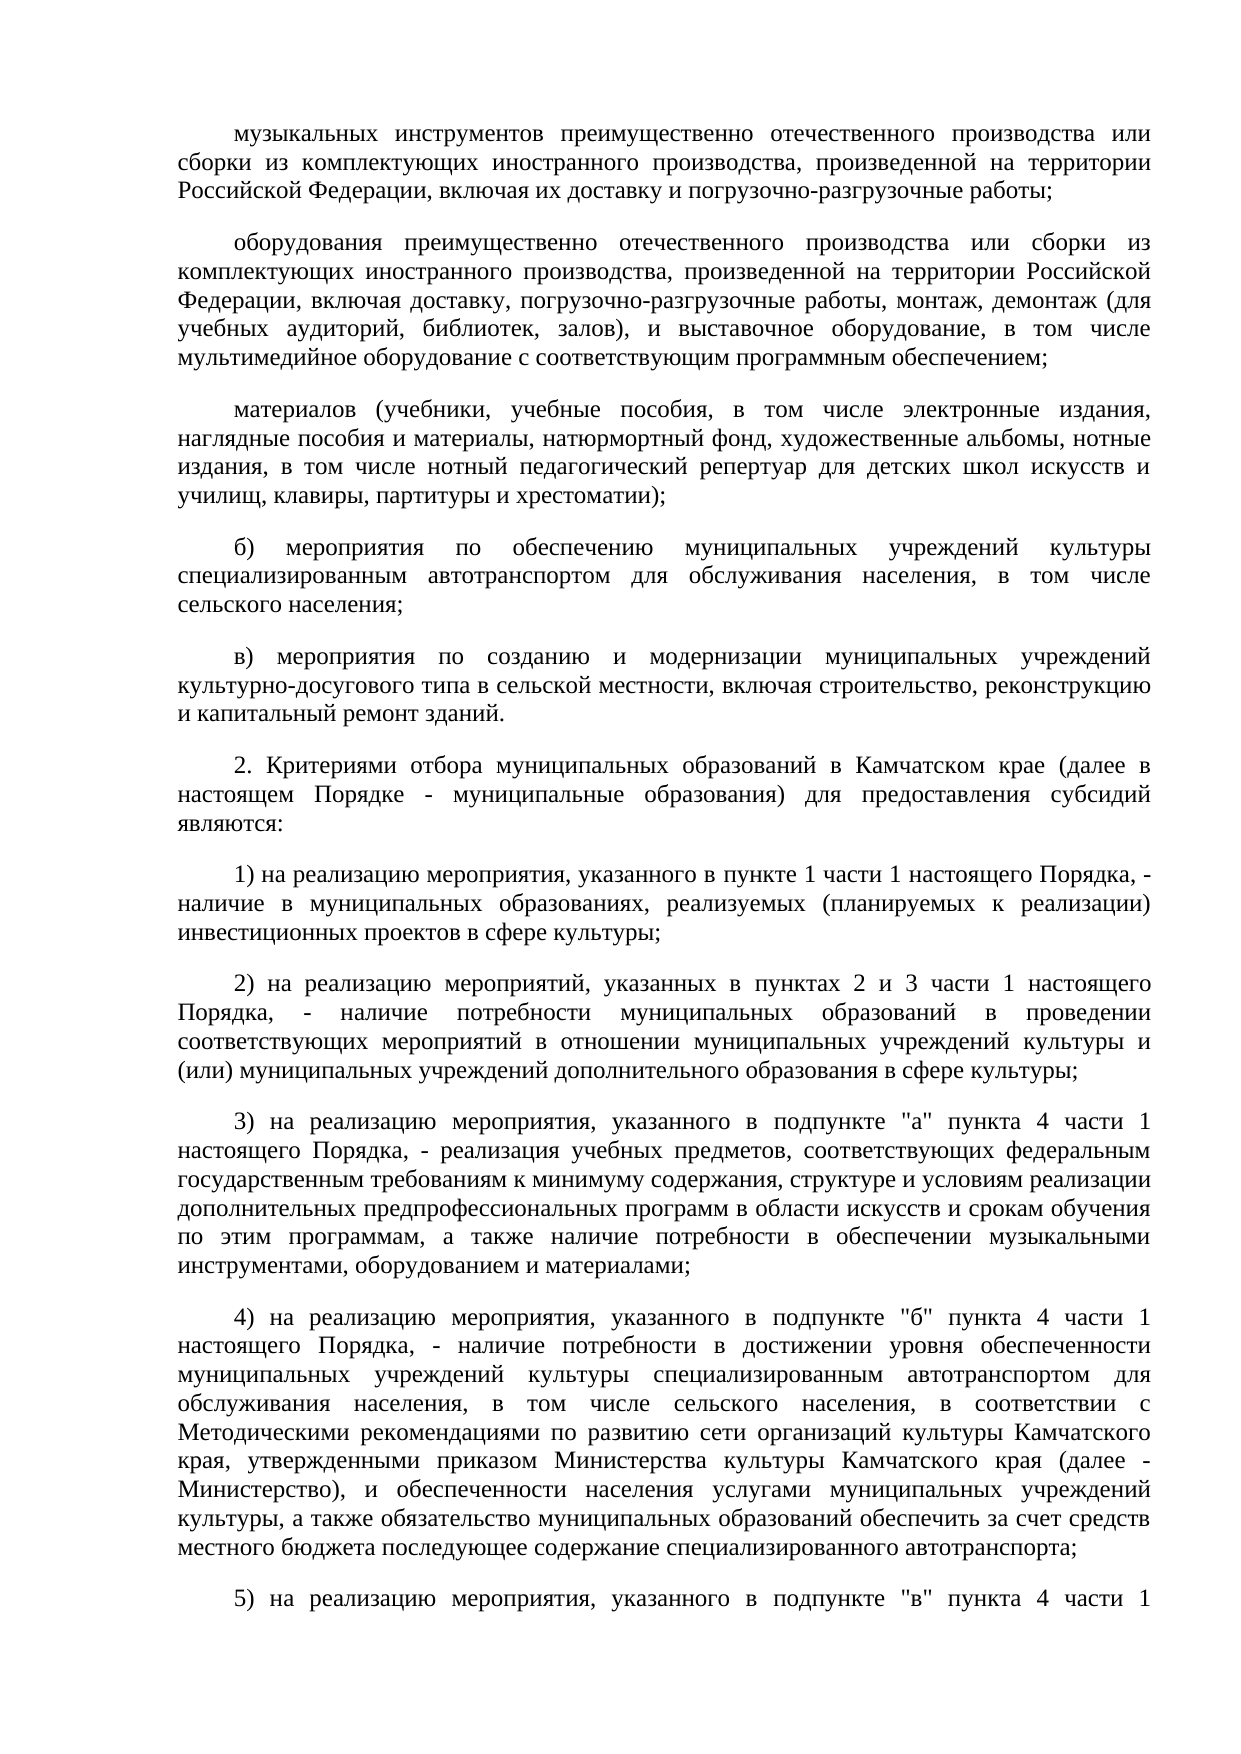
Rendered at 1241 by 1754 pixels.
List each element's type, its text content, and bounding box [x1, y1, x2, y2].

text музыкальных инструментов преимущественно отечественного производства или сборки из комплектующих иностранного производства, произведенной на территории Российской Федерации, включая их доставку и погрузочно-разгрузочные работы; [177, 118, 1152, 204]
text 4) на реализацию мероприятия, указанного в подпункте "б" пункта 4 части 1 настоящего Порядка, - наличие потребности в достижении уровня обеспеченности муниципальных учреждений культуры специализированным автотранспортом для обслуживания населения, в том числе сельского населения, в соответствии с Методическими рекомендациями по развитию сети организаций культуры Камчатского края, утвержденными приказом Министерства культуры Камчатского края (далее - Министерство), и обеспеченности населения услугами муниципальных учреждений культуры, а также обязательство муниципальных образований обеспечить за счет средств местного бюджета последующее содержание специализированного автотранспорта; [177, 1302, 1152, 1561]
text 2. Критериями отбора муниципальных образований в Камчатском крае (далее в настоящем Порядке - муниципальные образования) для предоставления субсидий являются: [177, 750, 1152, 836]
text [177, 1583, 1152, 1612]
text б) мероприятия по обеспечению муниципальных учреждений культуры специализированным автотранспортом для обслуживания населения, в том числе сельского населения; [177, 532, 1152, 618]
text 1) на реализацию мероприятия, указанного в пункте 1 части 1 настоящего Порядка, - наличие в муниципальных образованиях, реализуемых (планируемых к реализации) инвестиционных проектов в сфере культуры; [177, 859, 1152, 946]
text в) мероприятия по созданию и модернизации муниципальных учреждений культурно-досугового типа в сельской местности, включая строительство, реконструкцию и капитальный ремонт зданий. [177, 641, 1152, 727]
text материалов (учебники, учебные пособия, в том числе электронные издания, наглядные пособия и материалы, натюрмортный фонд, художественные альбомы, нотные издания, в том числе нотный педагогический репертуар для детских школ искусств и училищ, клавиры, партитуры и хрестоматии); [177, 394, 1152, 509]
text оборудования преимущественно отечественного производства или сборки из комплектующих иностранного производства, произведенной на территории Российской Федерации, включая доставку, погрузочно-разгрузочные работы, монтаж, демонтаж (для учебных аудиторий, библиотек, залов), и выставочное оборудование, в том числе мультимедийное оборудование с соответствующим программным обеспечением; [177, 227, 1152, 371]
text 2) на реализацию мероприятий, указанных в пунктах 2 и 3 части 1 настоящего Порядка, - наличие потребности муниципальных образований в проведении соответствующих мероприятий в отношении муниципальных учреждений культуры и (или) муниципальных учреждений дополнительного образования в сфере культуры; [177, 968, 1152, 1083]
text 3) на реализацию мероприятия, указанного в подпункте "а" пункта 4 части 1 настоящего Порядка, - реализация учебных предметов, соответствующих федеральным государственным требованиям к минимуму содержания, структуре и условиям реализации дополнительных предпрофессиональных программ в области искусств и срокам обучения по этим программам, а также наличие потребности в обеспечении музыкальными инструментами, оборудованием и материалами; [177, 1106, 1152, 1279]
